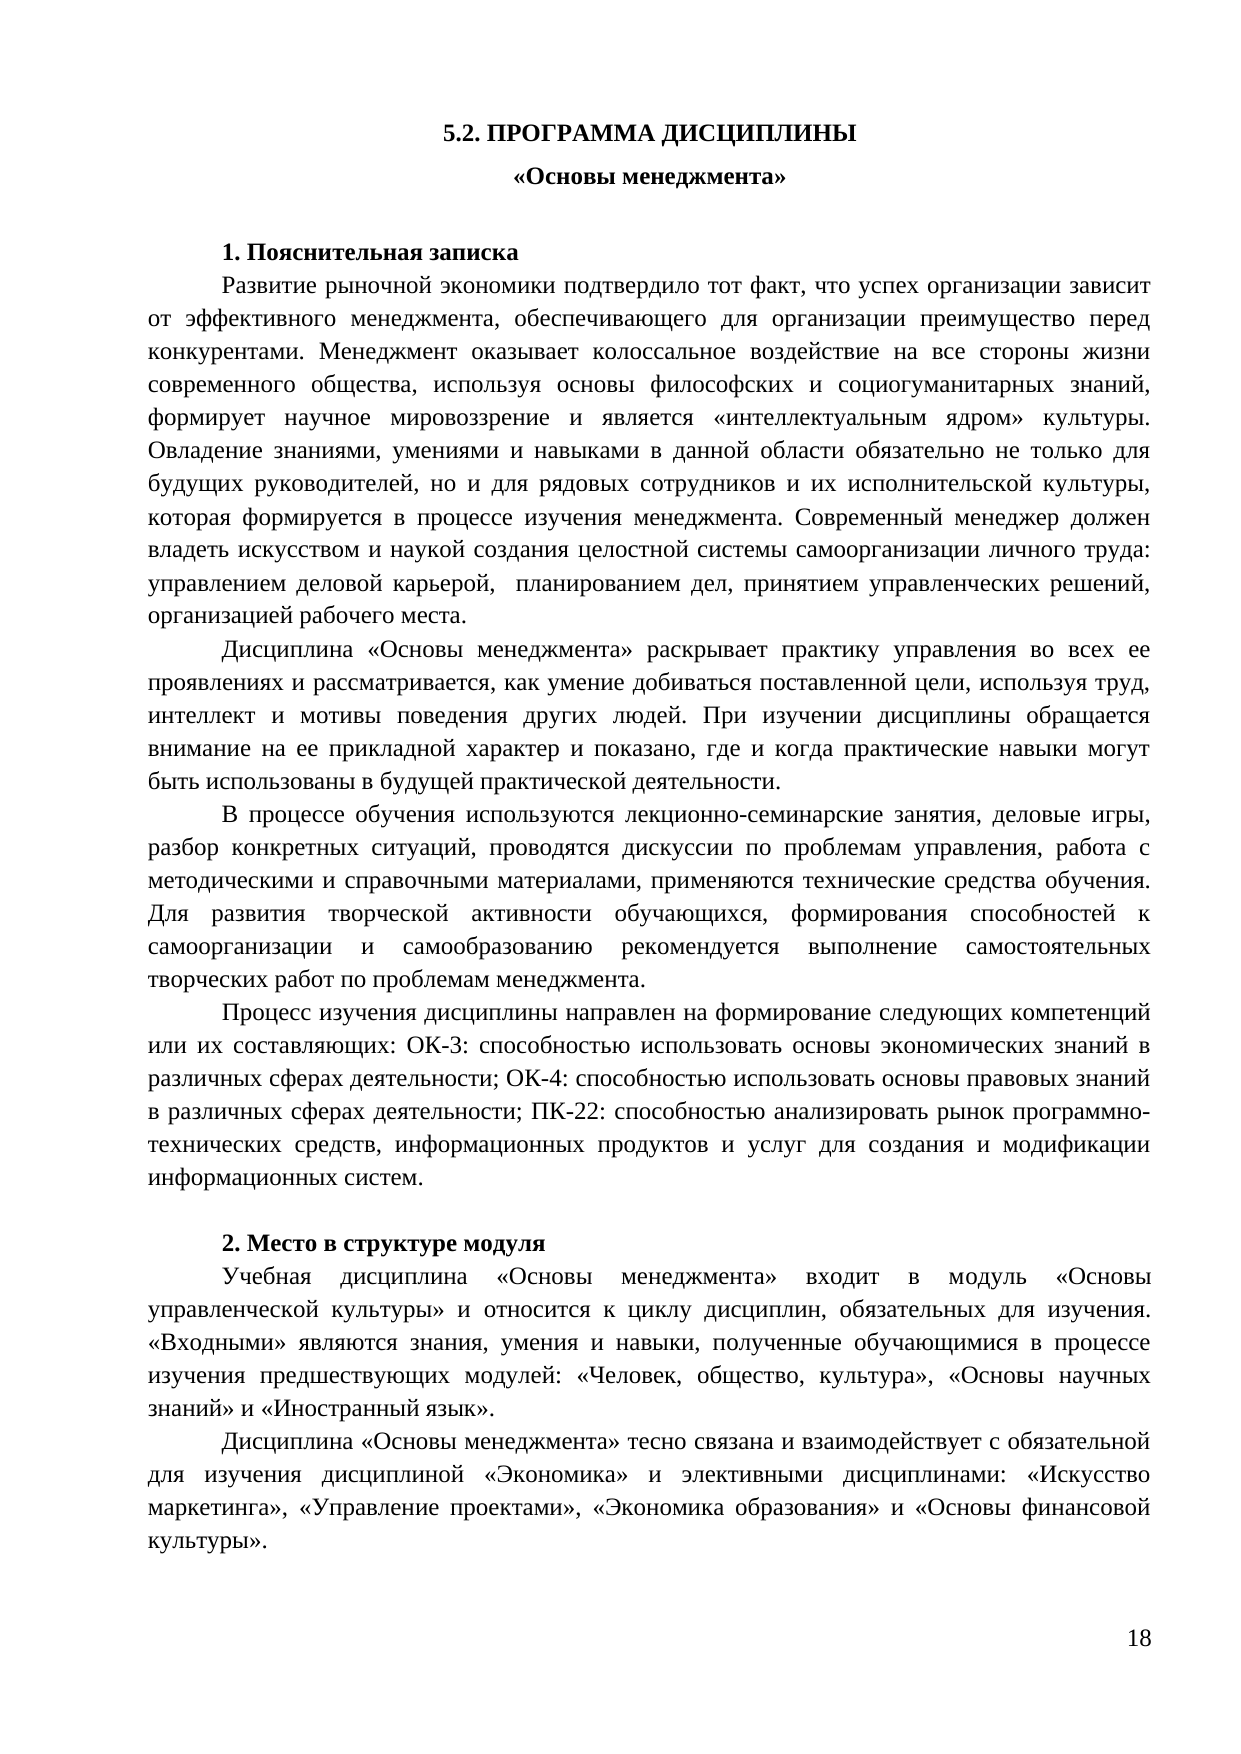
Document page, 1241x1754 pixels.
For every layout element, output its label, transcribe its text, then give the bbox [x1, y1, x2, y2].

text 5.2. ПРОГРАММА ДИСЦИПЛИНЫ [148, 118, 1152, 147]
text 2. Место в структуре модуля [148, 1228, 1152, 1257]
text Учебная дисциплина «Основы менеджмента» входит в модуль «Основы управленческой культуры» и относится к циклу дисциплин, обязательных для изучения. «Входными» являются знания, умения и навыки, полученные обучающимися в процессе изучения предшествующих модулей: «Человек, общество, культура», «Основы научных знаний» и «Иностранный язык». [148, 1261, 1152, 1422]
text 1. Пояснительная записка [148, 237, 1152, 266]
text Развитие рыночной экономики подтвердило тот факт, что успех организации зависит от эффективного менеджмента, обеспечивающего для организации преимущество перед конкурентами. Менеджмент оказывает колоссальное воздействие на все стороны жизни современного общества, используя основы философских и социогуманитарных знаний, формирует научное мировоззрение и является «интеллектуальным ядром» культуры. Овладение знаниями, умениями и навыками в данной области обязательно не только для будущих руководителей, но и для рядовых сотрудников и их исполнительской культуры, которая формируется в процессе изучения менеджмента. Современный менеджер должен владеть искусством и наукой создания целостной системы самоорганизации личного труда: управлением деловой карьерой, планированием дел, принятием управленческих решений, организацией рабочего места. [148, 270, 1152, 568]
text В процессе обучения используются лекционно-семинарские занятия, деловые игры, разбор конкретных ситуаций, проводятся дискуссии по проблемам управления, работа с методическими и справочными материалами, применяются технические средства обучения. Для развития творческой активности обучающихся, формирования способностей к самоорганизации и самообразованию рекомендуется выполнение самостоятельных творческих работ по проблемам менеджмента. [148, 799, 1152, 993]
text «Основы менеджмента» [148, 161, 1152, 190]
text Дисциплина «Основы менеджмента» тесно связана и взаимодействует с обязательной для изучения дисциплиной «Экономика» и элективными дисциплинами: «Искусство маркетинга», «Управление проектами», «Экономика образования» и «Основы финансовой культуры». [148, 1426, 1152, 1554]
text Процесс изучения дисциплины направлен на формирование следующих компетенций или их составляющих: ОК-3: способностью использовать основы экономических знаний в различных сферах деятельности; ОК-4: способностью использовать основы правовых знаний в различных сферах деятельности; ПК-22: способностью анализировать рынок программно-технических средств, информационных продуктов и услуг для создания и модификации информационных систем. [148, 997, 1152, 1191]
text Дисциплина «Основы менеджмента» раскрывает практику управления во всех ее проявлениях и рассматривается, как умение добиваться поставленной цели, используя труд, интеллект и мотивы поведения других людей. При изучении дисциплины обращается внимание на ее прикладной характер и показано, где и когда практические навыки могут быть использованы в будущей практической деятельности. [148, 634, 1152, 794]
